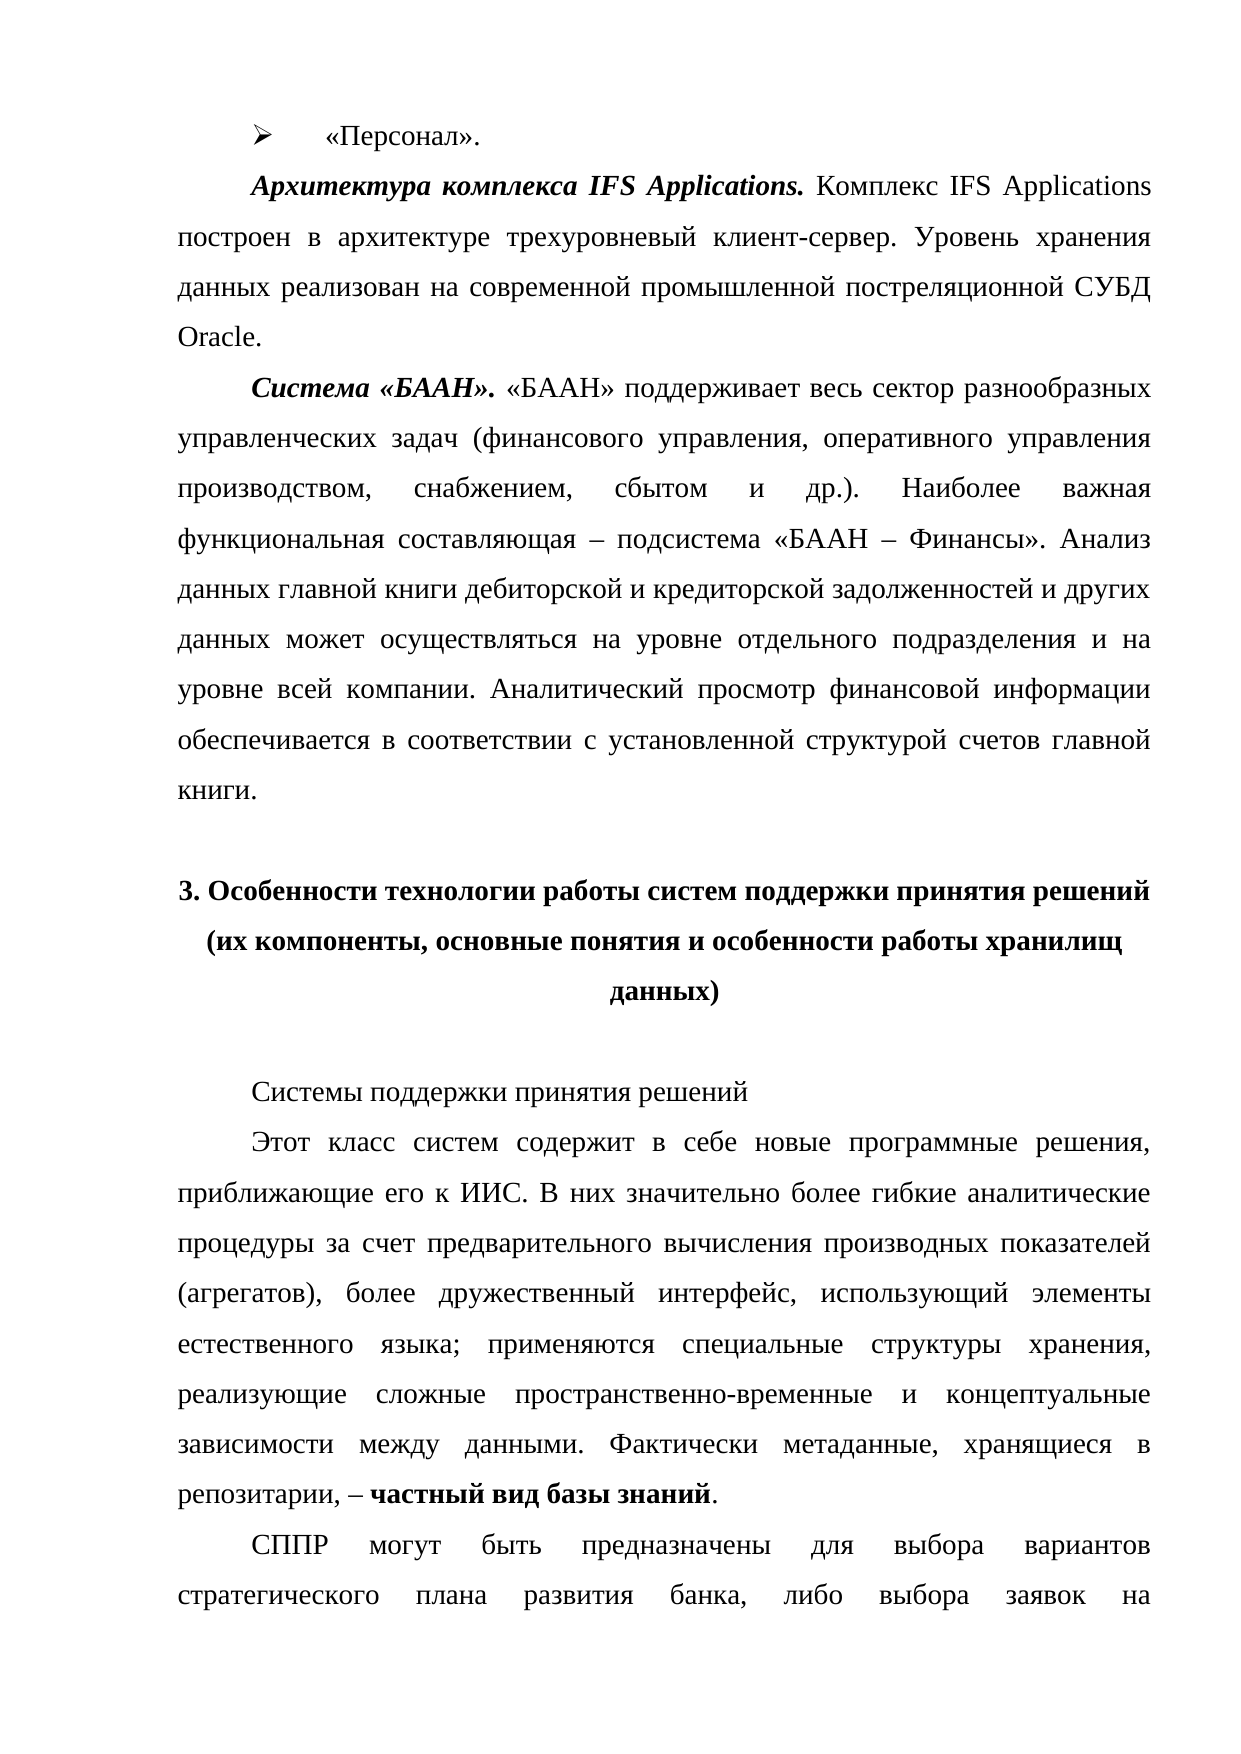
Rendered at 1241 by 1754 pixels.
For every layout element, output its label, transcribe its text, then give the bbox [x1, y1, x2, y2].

list «Персонал». [177, 118, 1152, 152]
text Система «БААН». «БААН» поддерживает весь сектор разнообразных управленческих задач (финансового управления, оперативного управления производством, снабжением, сбытом и др.). Наиболее важная функциональная составляющая – подсистема «БААН – Финансы». Анализ данных главной книги дебиторской и кредиторской задолженностей и других данных может осуществляться на уровне отдельного подразделения и на уровне всей компании. Аналитический просмотр финансовой информации обеспечивается в соответствии с установленной структурой счетов главной книги. [177, 370, 1152, 806]
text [177, 1527, 1152, 1611]
text Этот класс систем содержит в себе новые программные решения, приближающие его к ИИС. В них значительно более гибкие аналитические процедуры за счет предварительного вычисления производных показателей (агрегатов), более дружественный интерфейс, использующий элементы естественного языка; применяются специальные структуры хранения, реализующие сложные пространственно-временные и концептуальные зависимости между данными. Фактически метаданные, хранящиеся в репозитарии, – частный вид базы знаний. [177, 1124, 1152, 1510]
text Системы поддержки принятия решений [177, 1074, 1152, 1108]
subtitle 3. Особенности технологии работы систем поддержки принятия решений (их компоненты, основные понятия и особенности работы хранилищ данных) [177, 873, 1152, 1007]
text Архитектура комплекса IFS Applications. Комплекс IFS Applications построен в архитектуре трехуровневый клиент-сервер. Уровень хранения данных реализован на современной промышленной постреляционной СУБД Oracle. [177, 168, 1152, 353]
